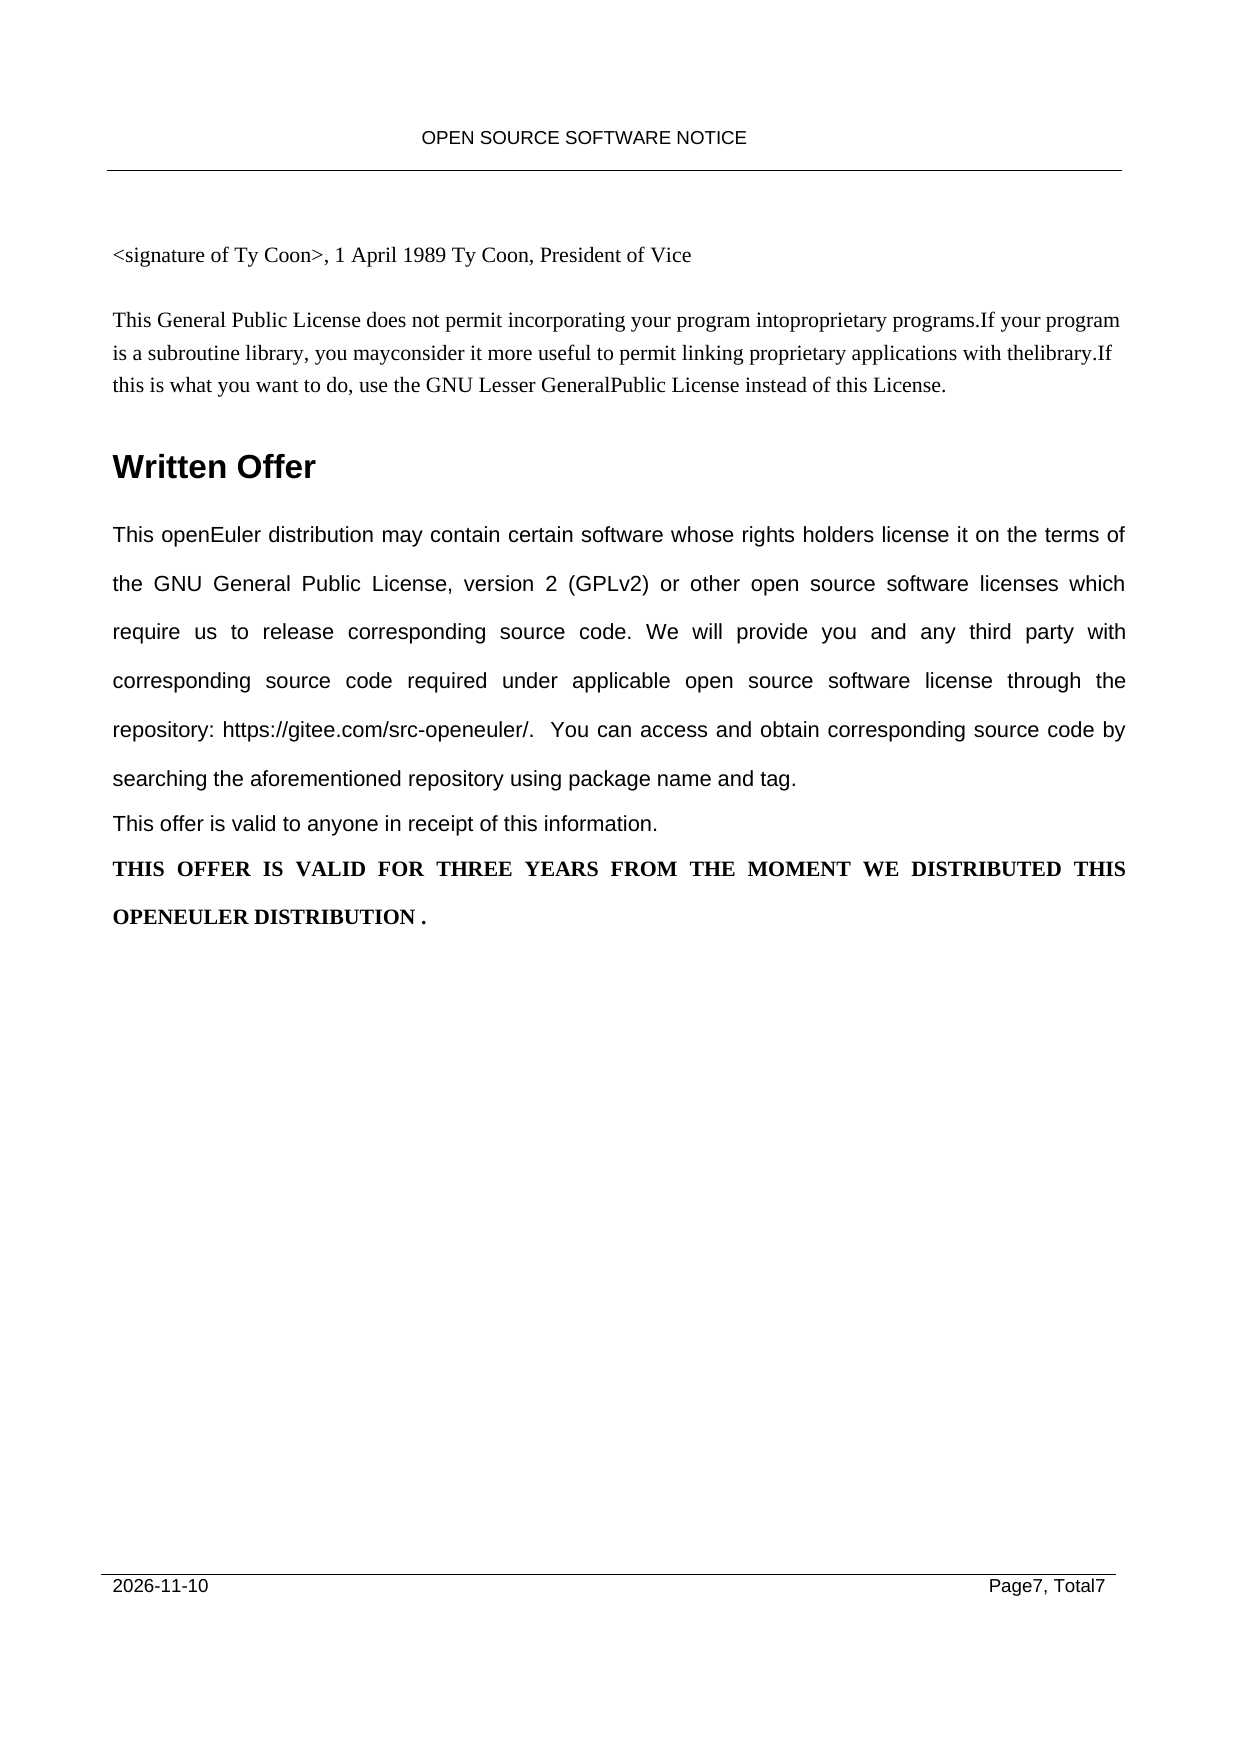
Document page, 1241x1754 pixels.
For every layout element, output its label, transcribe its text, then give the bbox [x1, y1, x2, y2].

text <signature of Ty Coon>, 1 April 1989 Ty Coon, President of Vice [112, 239, 1128, 271]
text This General Public License does not permit incorporating your program intoproprietary programs.If your program is a subroutine library, you mayconsider it more useful to permit linking proprietary applications with thelibrary.If this is what you want to do, use the GNU Lesser GeneralPublic License instead of this License. [112, 304, 1128, 401]
text Written Offer [112, 434, 1128, 499]
text THIS OFFER IS VALID FOR THREE YEARS FROM THE MOMENT WE DISTRIBUTED THIS OPENEULER DISTRIBUTION . [112, 852, 1128, 933]
text This offer is valid to anyone in receipt of this information. [112, 807, 1128, 839]
text This openEuler distribution may contain certain software whose rights holders license it on the terms of the GNU General Public License, version 2 (GPLv2) or other open source software licenses which require us to release corresponding source code. We will provide you and any third party with corresponding source code required under applicable open source software license through the repository: https://gitee.com/src-openeuler/. You can access and obtain corresponding source code by searching the aforementioned repository using package name and tag. [112, 518, 1128, 794]
